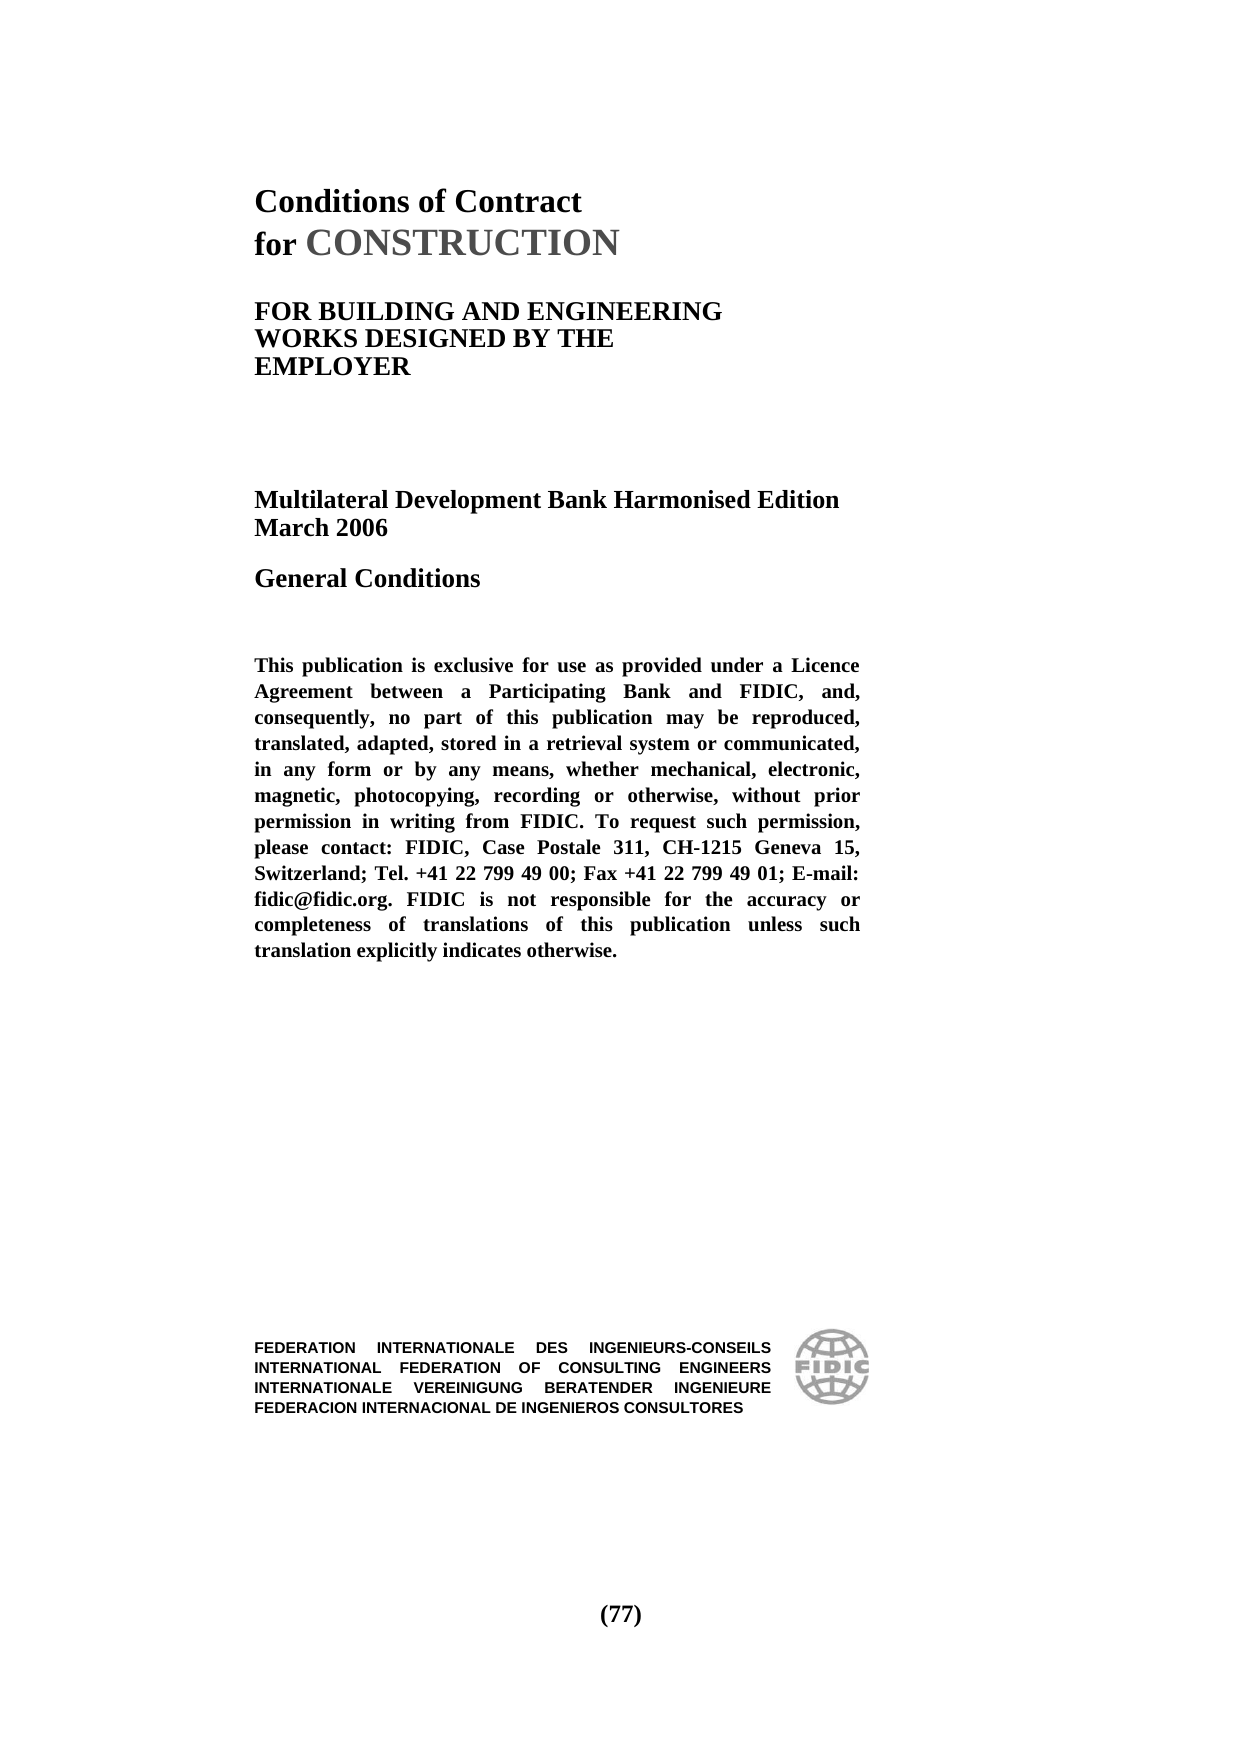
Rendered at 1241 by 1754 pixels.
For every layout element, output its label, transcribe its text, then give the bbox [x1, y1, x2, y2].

text This publication is exclusive for use as provided under a Licence Agreement between a Participating Bank and FIDIC, and, consequently, no part of this publication may be reproduced, translated, adapted, stored in a retrieval system or communicated, in any form or by any means, whether mechanical, electronic, magnetic, photocopying, recording or otherwise, without prior permission in writing from FIDIC. To request such permission, please contact: FIDIC, Case Postale 311, CH-1215 Geneva 15, Switzerland; Tel. +41 22 799 49 00; Fax +41 22 799 49 01; E-mail: fidic@fidic.org. FIDIC is not responsible for the accuracy or completeness of translations of this publication unless such translation explicitly indicates otherwise. [254, 653, 861, 962]
text Multilateral Development Bank Harmonised Edition [254, 484, 861, 514]
picture [794, 1328, 869, 1406]
text (77) [600, 1599, 861, 1628]
text FOR BUILDING AND ENGINEERING WORKS DESIGNED BY THE EMPLOYER [254, 298, 773, 381]
text March 2006 [254, 514, 861, 542]
text for CONSTRUCTION [254, 220, 861, 264]
text Conditions of Contract [254, 182, 861, 220]
text FEDERATION INTERNATIONALE DES INGENIEURS-CONSEILS INTERNATIONAL FEDERATION OF CONSULTING ENGINEERS INTERNATIONALE VEREINIGUNG BERATENDER INGENIEURE FEDERACION INTERNACIONAL DE INGENIEROS CONSULTORES [254, 1339, 771, 1417]
text General Conditions [254, 562, 861, 594]
